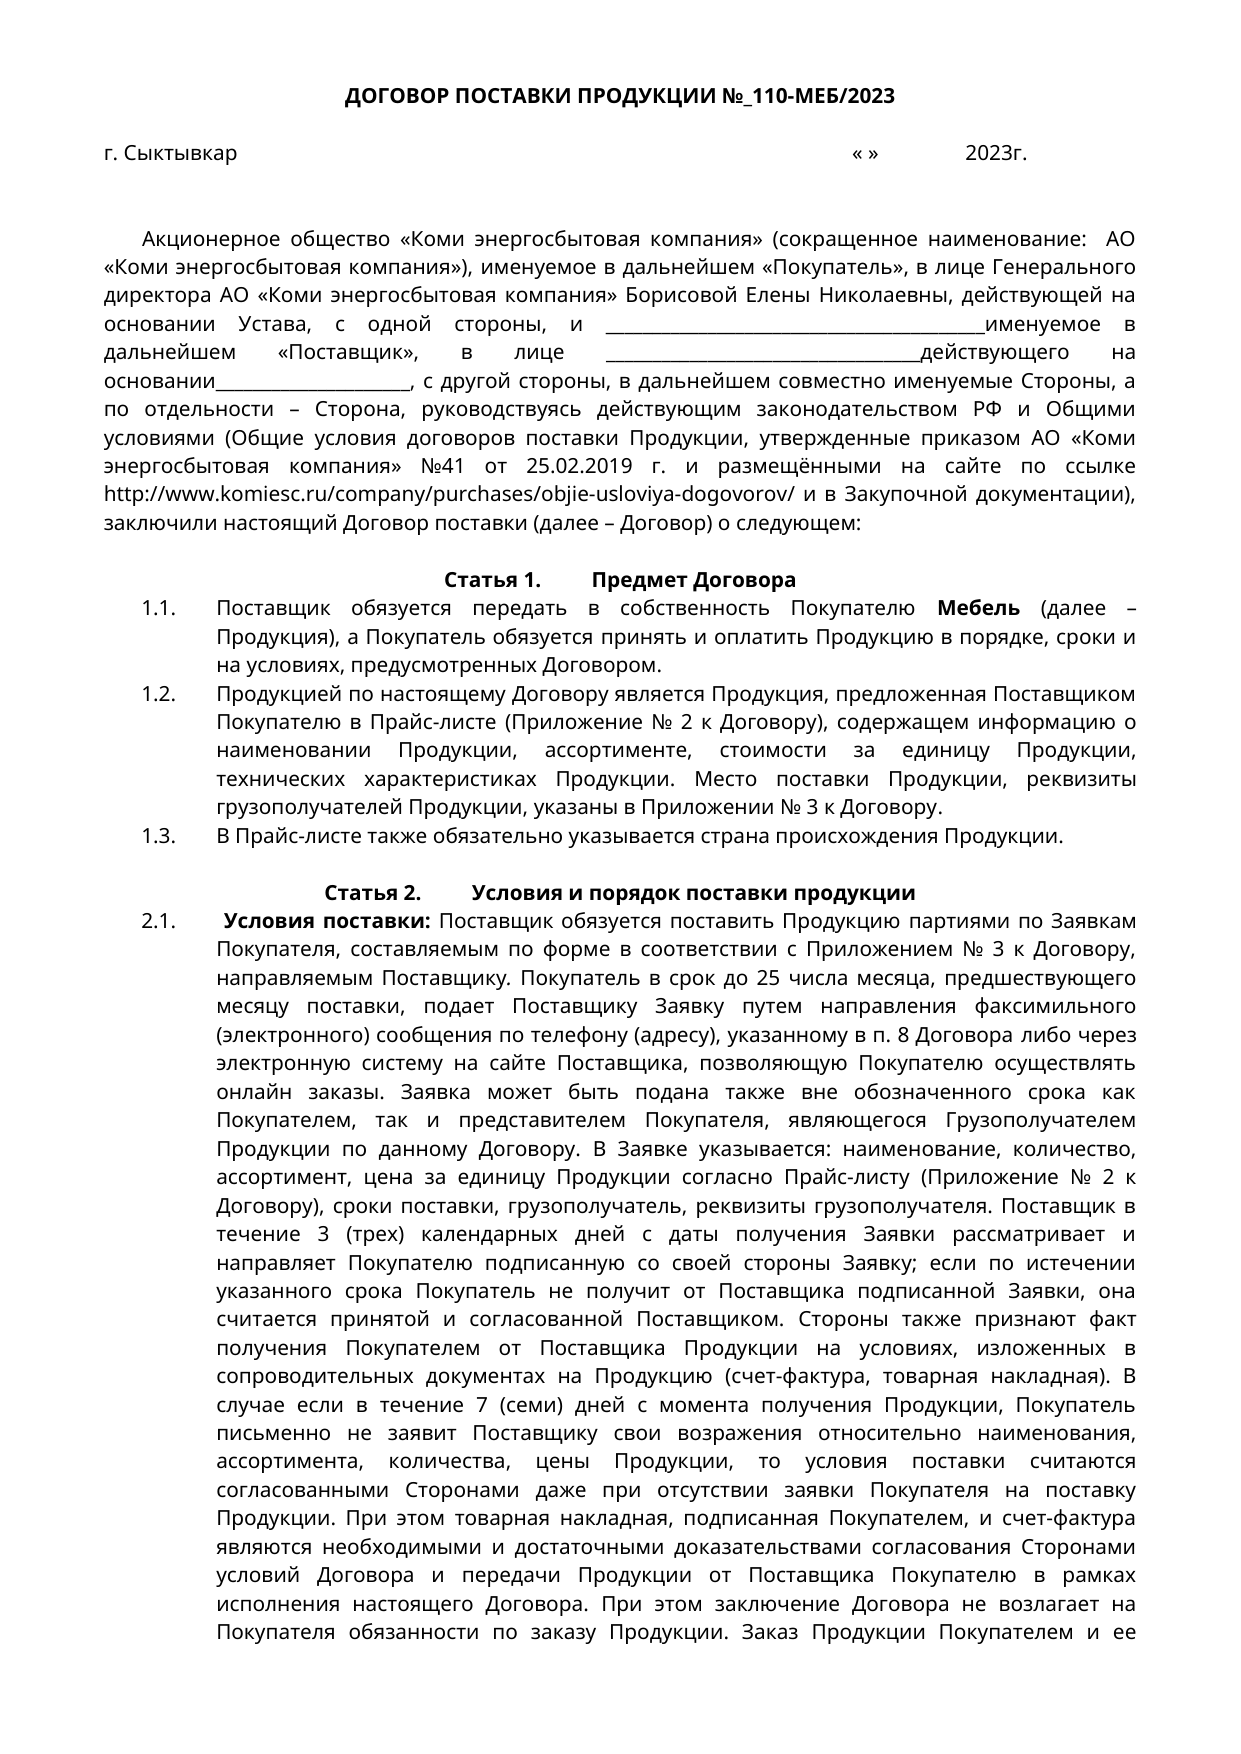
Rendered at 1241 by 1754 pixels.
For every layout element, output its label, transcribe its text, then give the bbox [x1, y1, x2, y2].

list Поставщик обязуется передать в собственность Покупателю Мебель (далее – Продукция), а Покупатель обязуется принять и оплатить Продукцию в порядке, сроки и на условиях, предусмотренных Договором. [141, 593, 1137, 679]
text г. Сыктывкар « » 2023г. [103, 138, 1137, 167]
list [141, 906, 1137, 1646]
list Предмет Договора [103, 565, 1137, 593]
text Акционерное общество «Коми энергосбытовая компания» (сокращенное наименование: АО «Коми энергосбытовая компания»), именуемое в дальнейшем «Покупатель», в лице Генерального директора АО «Коми энергосбытовая компания» Борисовой Елены Николаевны, действующей на основании Устава, с одной стороны, и _________________________________________именуемое в дальнейшем «Поставщик», в лице __________________________________действующего на основании_____________________, с другой стороны, в дальнейшем совместно именуемые Стороны, а по отдельности – Сторона, руководствуясь действующим законодательством РФ и Общими условиями (Общие условия договоров поставки Продукции, утвержденные приказом АО «Коми энергосбытовая компания» №41 от 25.02.2019 г. и размещёнными на сайте по ссылке http://www.komiesc.ru/company/purchases/objie-usloviya-dogovorov/ и в Закупочной документации), заключили настоящий Договор поставки (далее – Договор) о следующем: [103, 224, 1137, 536]
list Условия и порядок поставки продукции [103, 878, 1137, 906]
text ДОГОВОР ПОСТАВКИ ПРОДУКЦИИ №_110-МЕБ/2023 [103, 81, 1137, 110]
list В Прайс-листе также обязательно указывается страна происхождения Продукции. [141, 821, 1137, 849]
list Продукцией по настоящему Договору является Продукция, предложенная Поставщиком Покупателю в Прайс-листе (Приложение № 2 к Договору), содержащем информацию о наименовании Продукции, ассортименте, стоимости за единицу Продукции, технических характеристиках Продукции. Место поставки Продукции, реквизиты грузополучателей Продукции, указаны в Приложении № 3 к Договору. [141, 679, 1137, 821]
